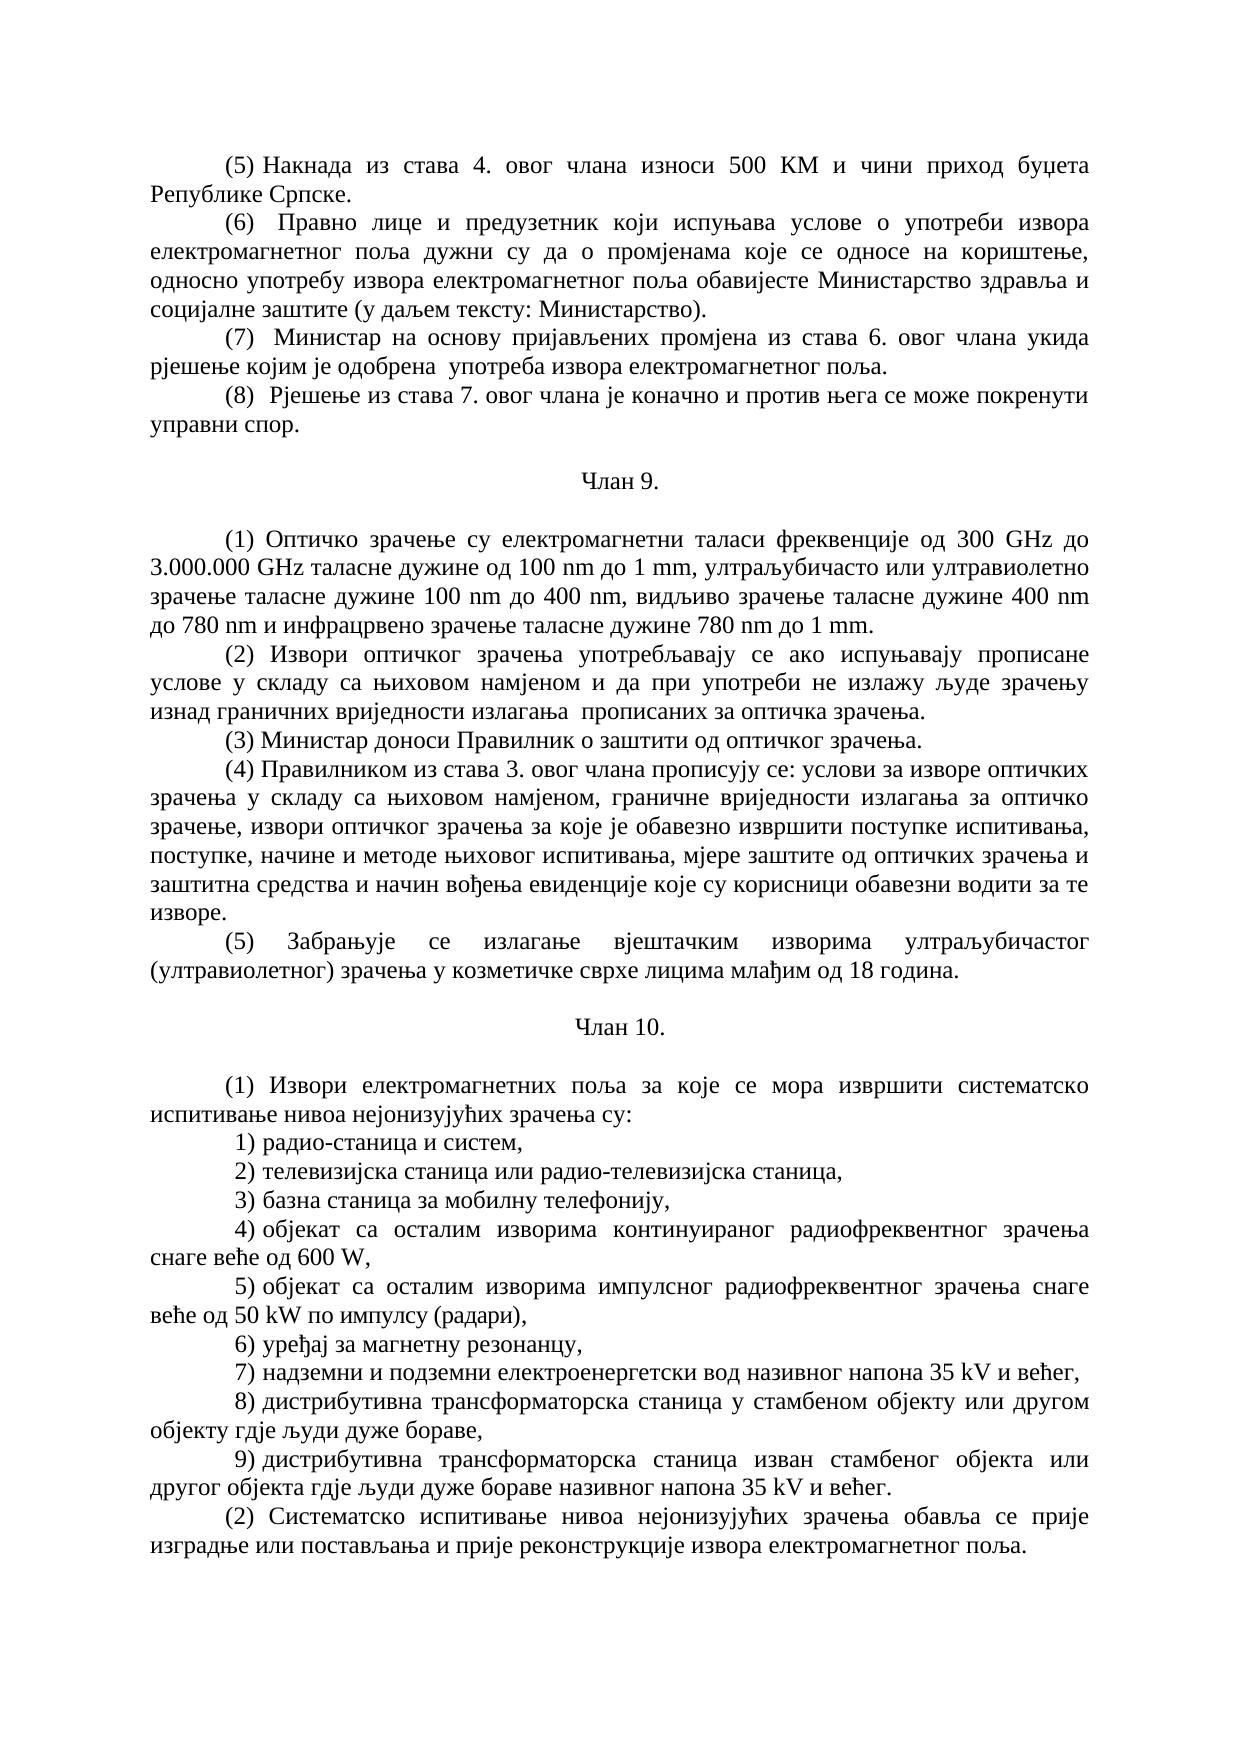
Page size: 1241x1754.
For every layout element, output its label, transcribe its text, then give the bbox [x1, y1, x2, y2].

text (1) Извори електромагнетних поља за које се мора извршити систематско испитивање нивоа нејонизујућих зрачења су: [150, 1070, 1090, 1127]
list дистрибутивна трансформаторска станица у стамбеном објекту или другом објекту гдје људи дуже бораве, [150, 1386, 1090, 1444]
text (2) Систематско испитивање нивоа нејонизујућих зрачења обавља се прије изградње или постављања и прије реконструкције извора електромагнетног поља. [150, 1501, 1090, 1559]
list радио-станица и систем, [150, 1127, 1090, 1156]
text Члан 9. [150, 466, 1090, 495]
list Министар на основу пријављених промјена из става 6. овог члана укида рјешење којим је одобрена употреба извора електромагнетног поља. [150, 322, 1090, 380]
list телевизијска станица или радио-телевизијска станица, [150, 1156, 1090, 1185]
text (4) Правилником из става 3. овог члана прописују се: услови за изворе оптичких зрачења у складу са њиховом намјеном, граничне вриједности излагања за оптичко зрачење, извори оптичког зрачења за које је обавезно извршити поступке испитивања, поступке, начине и методе њиховог испитивања, мјере заштите од оптичких зрачења и заштитна средства и начин вођења евиденције које су корисници обавезни водити за те изворе. [150, 754, 1090, 926]
list уређај за магнетну резонанцу, [150, 1329, 1090, 1357]
list објекат са осталим изворима импулсног радиофреквентног зрачења снаге веће од 50 kW по импулсу (радари), [150, 1271, 1090, 1329]
list Правно лице и предузетник који испуњава услове о употреби извора електромагнетног поља дужни су да о промјенама које се односе на кориштење, односно употребу извора електромагнетног поља обавијесте Министарство здравља и социјалне заштите (у даљем тексту: Министарство). [150, 207, 1090, 322]
list Накнада из става 4. овог члана износи 500 КМ и чини приход буџета Републике Српске. [150, 150, 1090, 207]
text (1) Оптичко зрачење су електромагнетни таласи фреквенције од 300 GHz до 3.000.000 GHz таласне дужине од 100 nm до 1 mm, ултраљубичасто или ултравиолетно зрачење таласне дужине 100 nm до 400 nm, видљиво зрачење таласне дужине 400 nm до 780 nm и инфрацрвено зрачење таласне дужине 780 nm до 1 mm. [150, 524, 1090, 639]
list базна станица за мобилну телефонију, [150, 1185, 1090, 1214]
list Рјешење из става 7. овог члана је коначно и против њега се може покренути управни спор. [150, 380, 1090, 437]
list надземни и подземни електроенергетски вод називног напона 35 kV и већег, [150, 1357, 1090, 1386]
list дистрибутивна трансформаторска станица изван стамбеног објекта или другог објекта гдје људи дуже бораве називног напона 35 kV и већег. [150, 1444, 1090, 1501]
list објекат са осталим изворима континуираног радиофреквентног зрачења снаге веће од 600 W, [150, 1214, 1090, 1271]
text Члан 10. [150, 1012, 1090, 1041]
text (5) Забрањује се излагање вјештачким изворима ултраљубичастог (ултравиолетног) зрачења у козметичке сврхе лицима млађим од 18 година. [150, 926, 1090, 984]
text (2) Извори оптичког зрачења употребљавају се ако испуњавају прописане услове у складу са њиховом намјеном и да при употреби не излажу људе зрачењу изнад граничних вриједности излагања прописаних за оптичка зрачења. [150, 639, 1090, 725]
text (3) Министар доноси Правилник о заштити од оптичког зрачења. [150, 725, 1090, 754]
